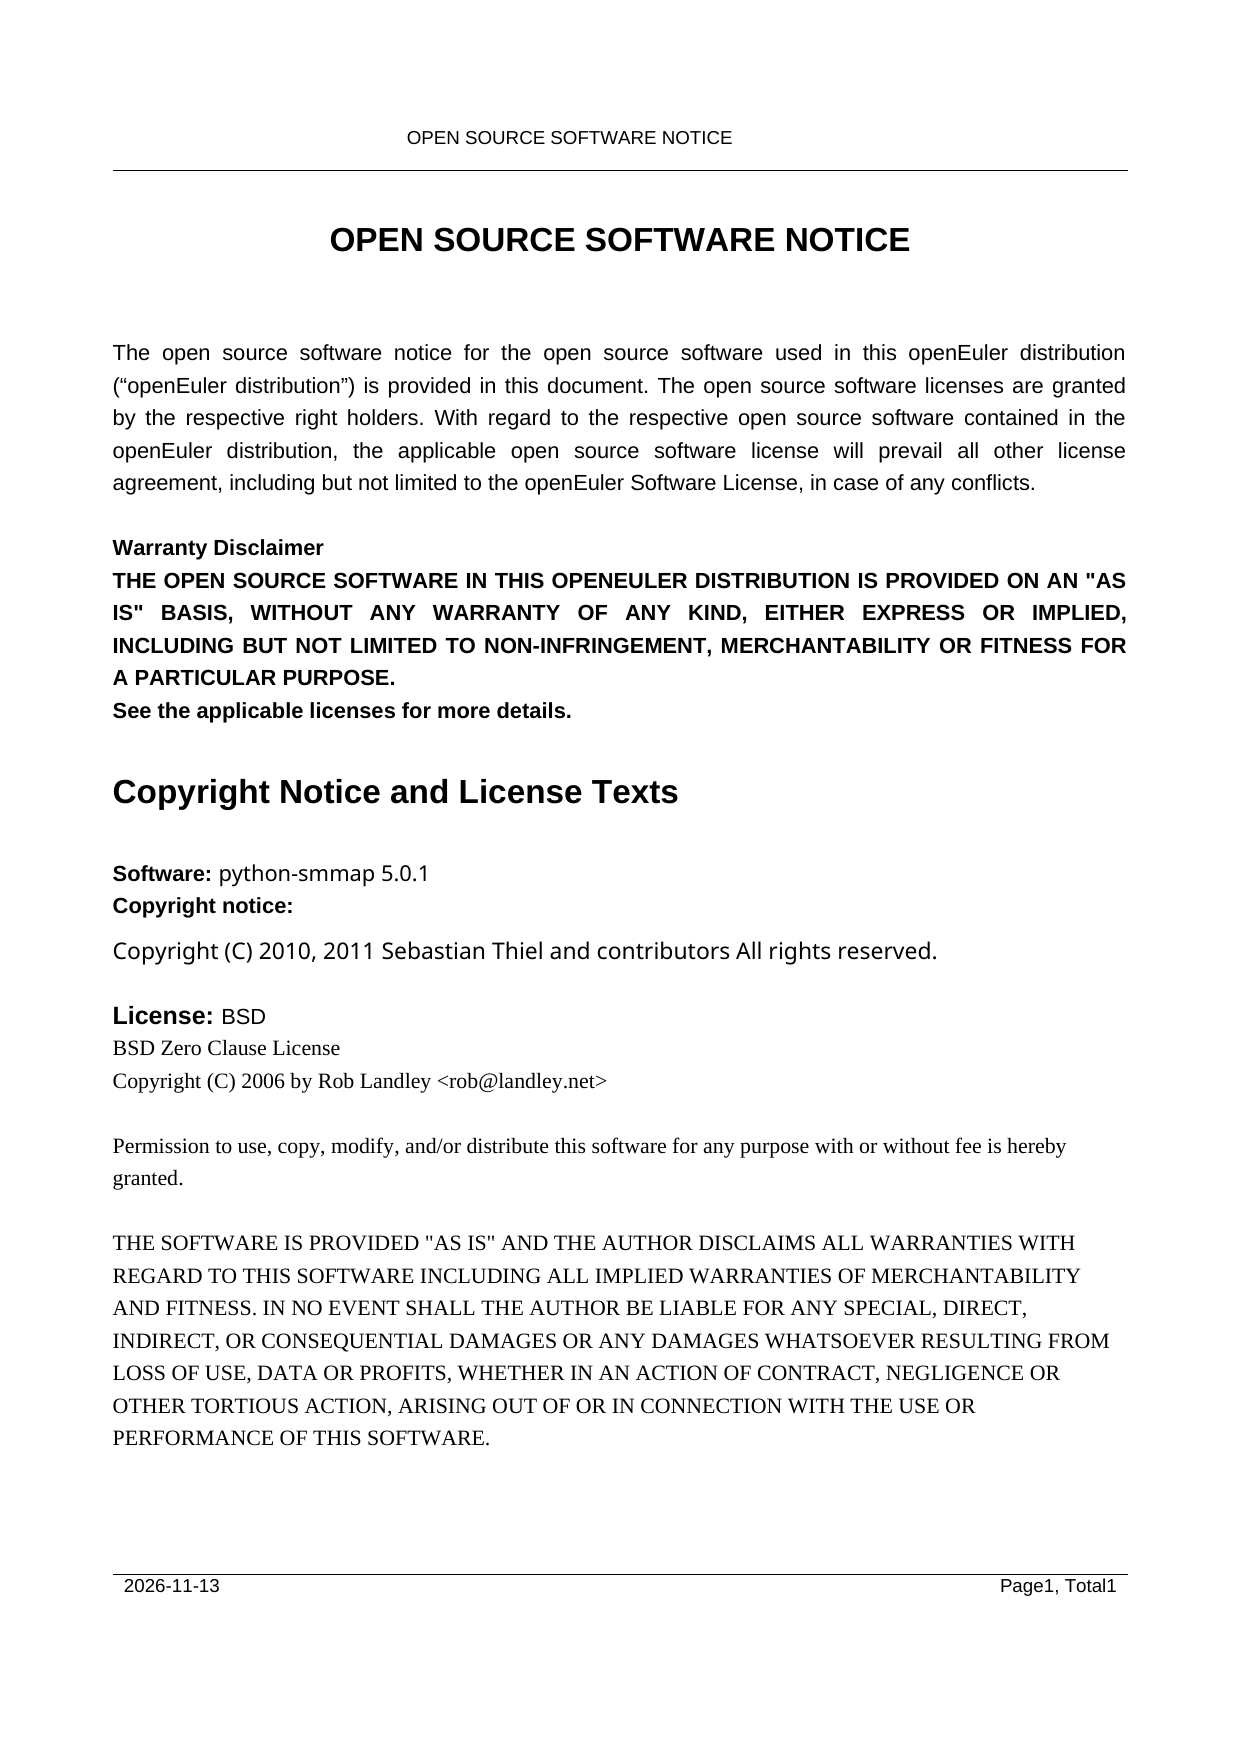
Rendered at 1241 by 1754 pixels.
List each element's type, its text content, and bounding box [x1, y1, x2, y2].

title Software: python-smmap 5.0.1 [112, 856, 1128, 889]
text License: BSD [112, 999, 1128, 1031]
text Warranty Disclaimer [112, 531, 1128, 564]
text BSD Zero Clause License Copyright (C) 2006 by Rob Landley <rob@landley.net> Permission to use, copy, modify, and/or distribute this software for any purpose with or without fee is hereby granted. THE SOFTWARE IS PROVIDED "AS IS" AND THE AUTHOR DISCLAIMS ALL WARRANTIES WITH REGARD TO THIS SOFTWARE INCLUDING ALL IMPLIED WARRANTIES OF MERCHANTABILITY AND FITNESS. IN NO EVENT SHALL THE AUTHOR BE LIABLE FOR ANY SPECIAL, DIRECT, INDIRECT, OR CONSEQUENTIAL DAMAGES OR ANY DAMAGES WHATSOEVER RESULTING FROM LOSS OF USE, DATA OR PROFITS, WHETHER IN AN ACTION OF CONTRACT, NEGLIGENCE OR OTHER TORTIOUS ACTION, ARISING OUT OF OR IN CONNECTION WITH THE USE OR PERFORMANCE OF THIS SOFTWARE. [112, 1031, 1128, 1486]
text OPEN SOURCE SOFTWARE NOTICE [112, 206, 1128, 271]
text Copyright (C) 2010, 2011 Sebastian Thiel and contributors All rights reserved. [112, 934, 1128, 999]
text THE OPEN SOURCE SOFTWARE IN THIS OPENEULER DISTRIBUTION IS PROVIDED ON AN "AS IS" BASIS, WITHOUT ANY WARRANTY OF ANY KIND, EITHER EXPRESS OR IMPLIED, INCLUDING BUT NOT LIMITED TO NON-INFRINGEMENT, MERCHANTABILITY OR FITNESS FOR A PARTICULAR PURPOSE. See the applicable licenses for more details. [112, 564, 1128, 726]
text The open source software notice for the open source software used in this openEuler distribution (“openEuler distribution”) is provided in this document. The open source software licenses are granted by the respective right holders. With regard to the respective open source software contained in the openEuler distribution, the applicable open source software license will prevail all other license agreement, including but not limited to the openEuler Software License, in case of any conflicts. [112, 336, 1128, 499]
text Copyright Notice and License Texts [112, 759, 1128, 824]
text Copyright notice: [112, 889, 1128, 921]
